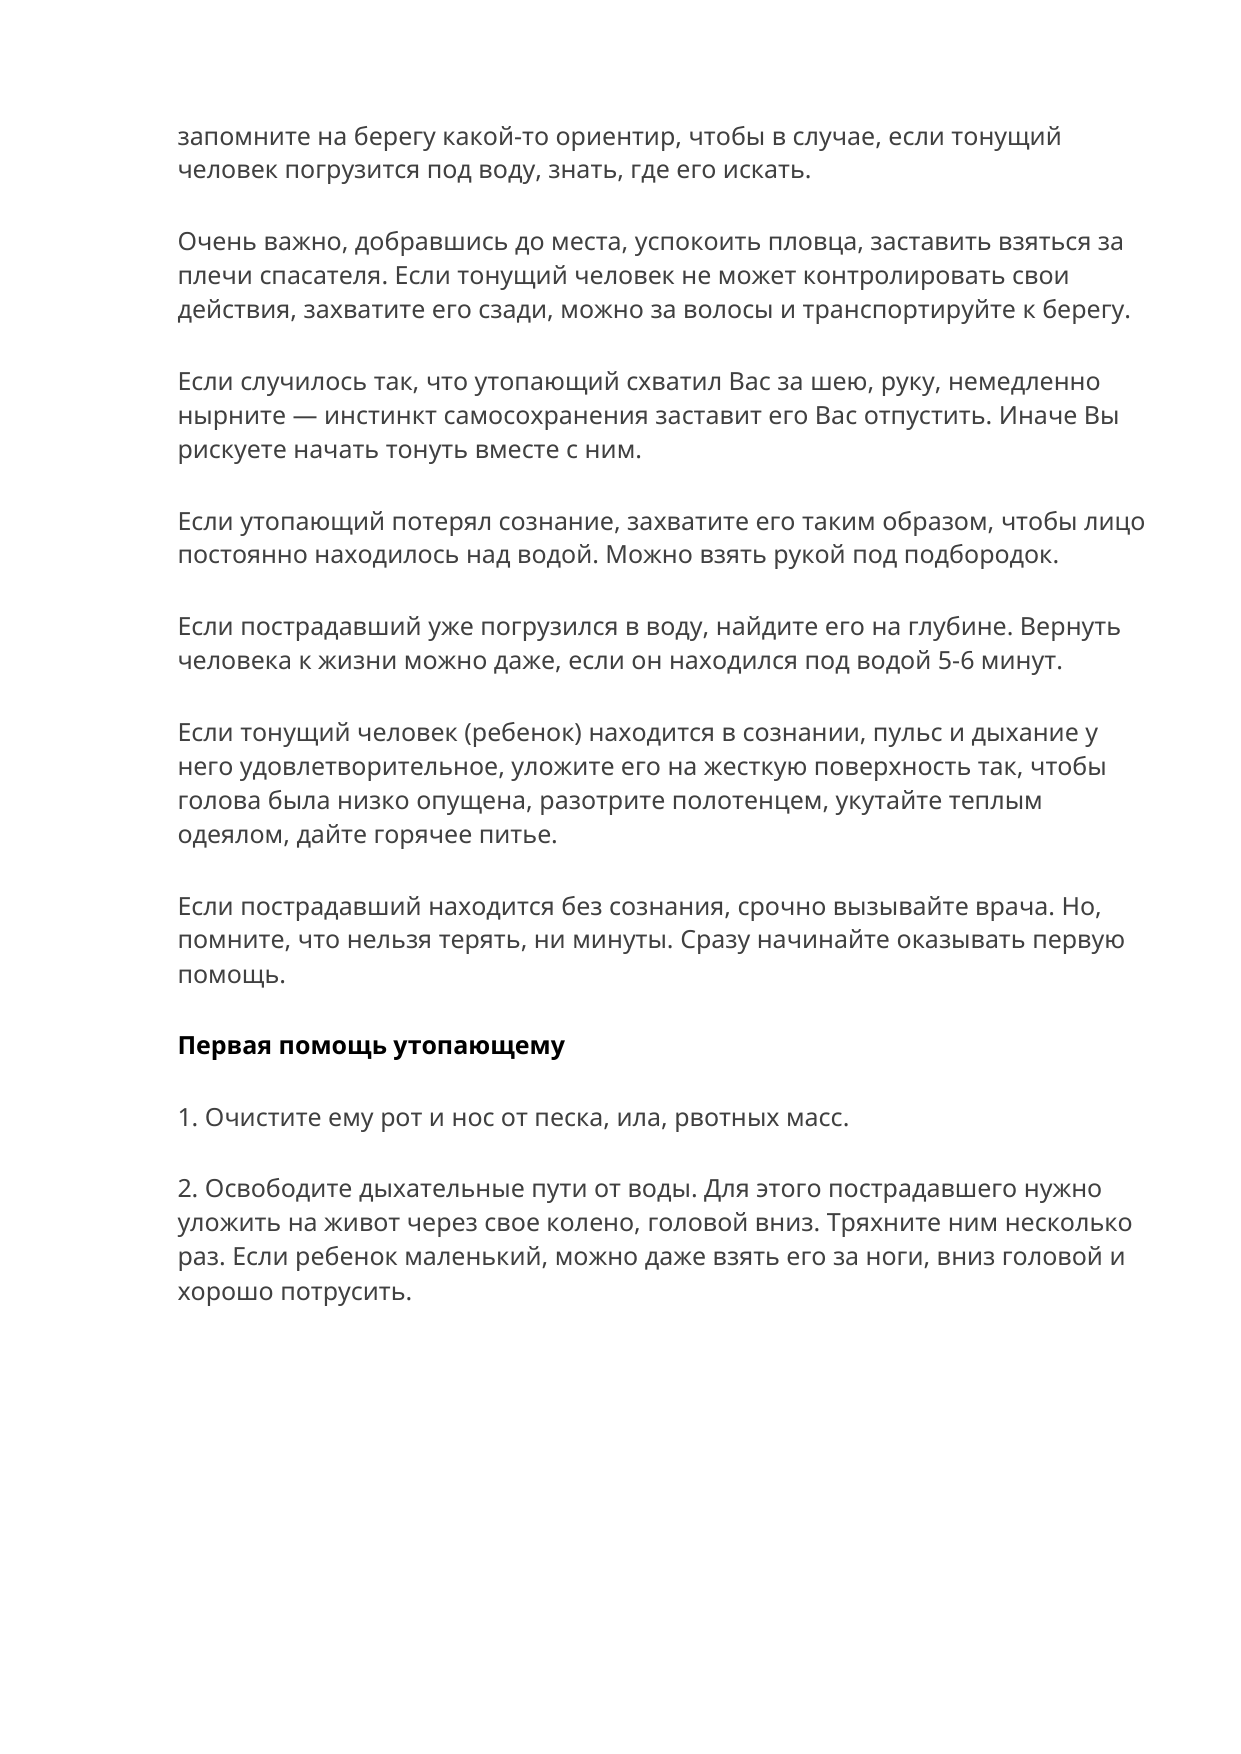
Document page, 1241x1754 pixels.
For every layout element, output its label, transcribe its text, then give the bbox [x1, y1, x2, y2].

text 1. Очистите ему рот и нос от песка, ила, рвотных масс. [177, 1099, 1152, 1133]
text Если пострадавший уже погрузился в воду, найдите его на глубине. Вернуть человека к жизни можно даже, если он находился под водой 5-6 минут. [177, 609, 1152, 677]
text Очень важно, добравшись до места, успокоить пловца, заставить взяться за плечи спасателя. Если тонущий человек не может контролировать свои действия, захватите его сзади, можно за волосы и транспортируйте к берегу. [177, 224, 1152, 326]
text Если случилось так, что утопающий схватил Вас за шею, руку, немедленно нырните — инстинкт самосохранения заставит его Вас отпустить. Иначе Вы рискуете начать тонуть вместе с ним. [177, 363, 1152, 466]
text Первая помощь утопающему [177, 1028, 1152, 1062]
text Если пострадавший находится без сознания, срочно вызывайте врача. Но, помните, что нельзя терять, ни минуты. Сразу начинайте оказывать первую помощь. [177, 888, 1152, 990]
text Если тонущий человек (ребенок) находится в сознании, пульс и дыхание у него удовлетворительное, уложите его на жесткую поверхность так, чтобы голова была низко опущена, разотрите полотенцем, укутайте теплым одеялом, дайте горячее питье. [177, 714, 1152, 851]
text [177, 118, 1152, 186]
text 2. Освободите дыхательные пути от воды. Для этого пострадавшего нужно уложить на живот через свое колено, головой вниз. Тряхните ним несколько раз. Если ребенок маленький, можно даже взять его за ноги, вниз головой и хорошо потрусить. [177, 1171, 1152, 1307]
text Если утопающий потерял сознание, захватите его таким образом, чтобы лицо постоянно находилось над водой. Можно взять рукой под подбородок. [177, 503, 1152, 571]
